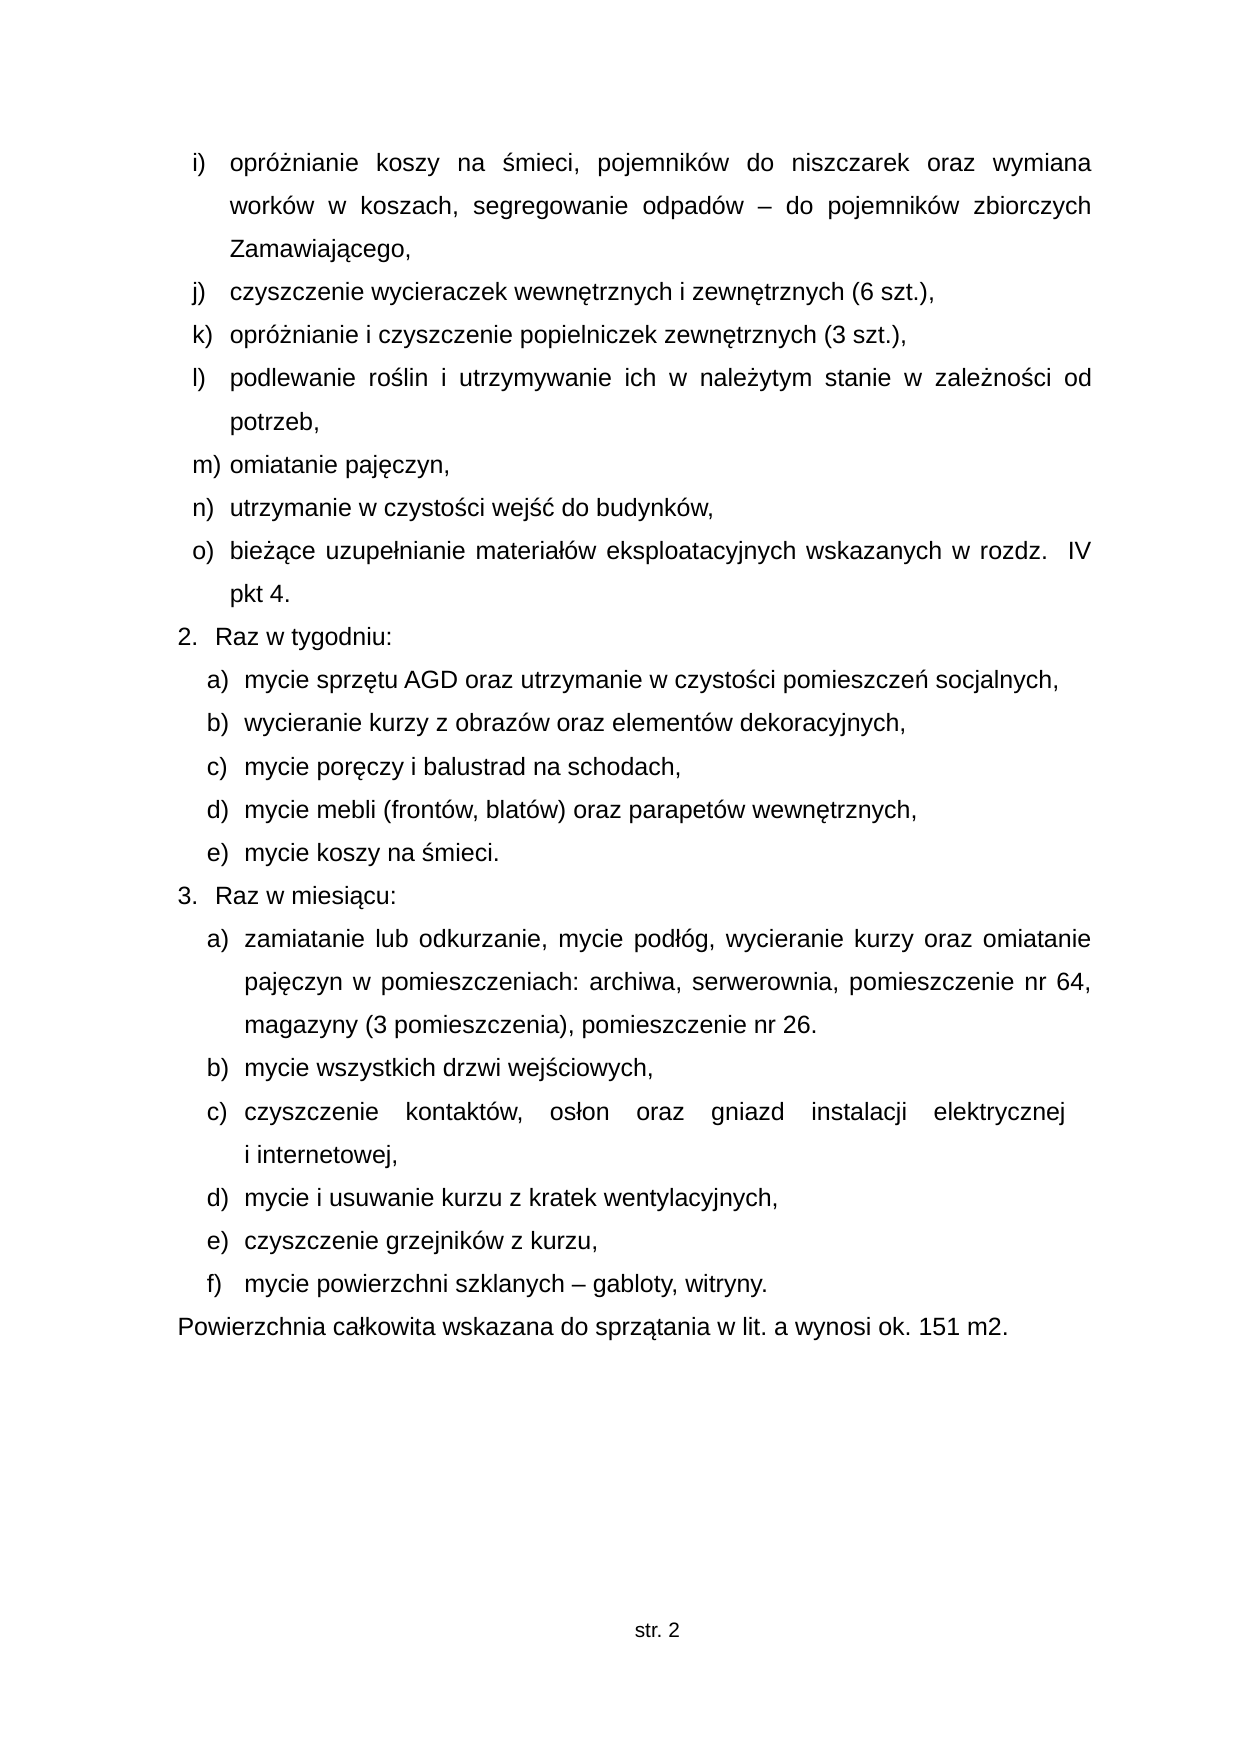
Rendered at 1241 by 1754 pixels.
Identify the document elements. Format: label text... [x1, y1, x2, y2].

list podlewanie roślin i utrzymywanie ich w należytym stanie w zależności od potrzeb, [192, 363, 1093, 435]
list mycie powierzchni szklanych – gabloty, witryny. [207, 1269, 1093, 1298]
list Raz w miesiącu: [177, 881, 1093, 909]
list mycie poręczy i balustrad na schodach, [207, 751, 1093, 780]
list opróżnianie i czyszczenie popielniczek zewnętrznych (3 szt.), [192, 320, 1093, 349]
list Raz w tygodniu: [177, 622, 1093, 651]
list czyszczenie grzejników z kurzu, [207, 1226, 1093, 1254]
list mycie mebli (frontów, blatów) oraz parapetów wewnętrznych, [207, 794, 1093, 823]
list wycieranie kurzy z obrazów oraz elementów dekoracyjnych, [207, 708, 1093, 737]
list omiatanie pajęczyn, [192, 449, 1093, 478]
list czyszczenie wycieraczek wewnętrznych i zewnętrznych (6 szt.), [192, 277, 1093, 306]
list czyszczenie kontaktów, osłon oraz gniazd instalacji elektrycznej i internetowej, [207, 1096, 1093, 1168]
list zamiatanie lub odkurzanie, mycie podłóg, wycieranie kurzy oraz omiatanie pajęczyn w pomieszczeniach: archiwa, serwerownia, pomieszczenie nr 64, magazyny (3 pomieszczenia), pomieszczenie nr 26. [207, 924, 1093, 1039]
list bieżące uzupełnianie materiałów eksploatacyjnych wskazanych w rozdz. IV pkt 4. [192, 536, 1093, 608]
list mycie koszy na śmieci. [207, 838, 1093, 866]
list mycie i usuwanie kurzu z kratek wentylacyjnych, [207, 1183, 1093, 1211]
text Powierzchnia całkowita wskazana do sprzątania w lit. a wynosi ok. 151 m2. [177, 1312, 1093, 1341]
list opróżnianie koszy na śmieci, pojemników do niszczarek oraz wymiana worków w koszach, segregowanie odpadów – do pojemników zbiorczych Zamawiającego, [192, 148, 1093, 263]
list mycie sprzętu AGD oraz utrzymanie w czystości pomieszczeń socjalnych, [207, 665, 1093, 694]
list utrzymanie w czystości wejść do budynków, [192, 493, 1093, 521]
list mycie wszystkich drzwi wejściowych, [207, 1053, 1093, 1082]
